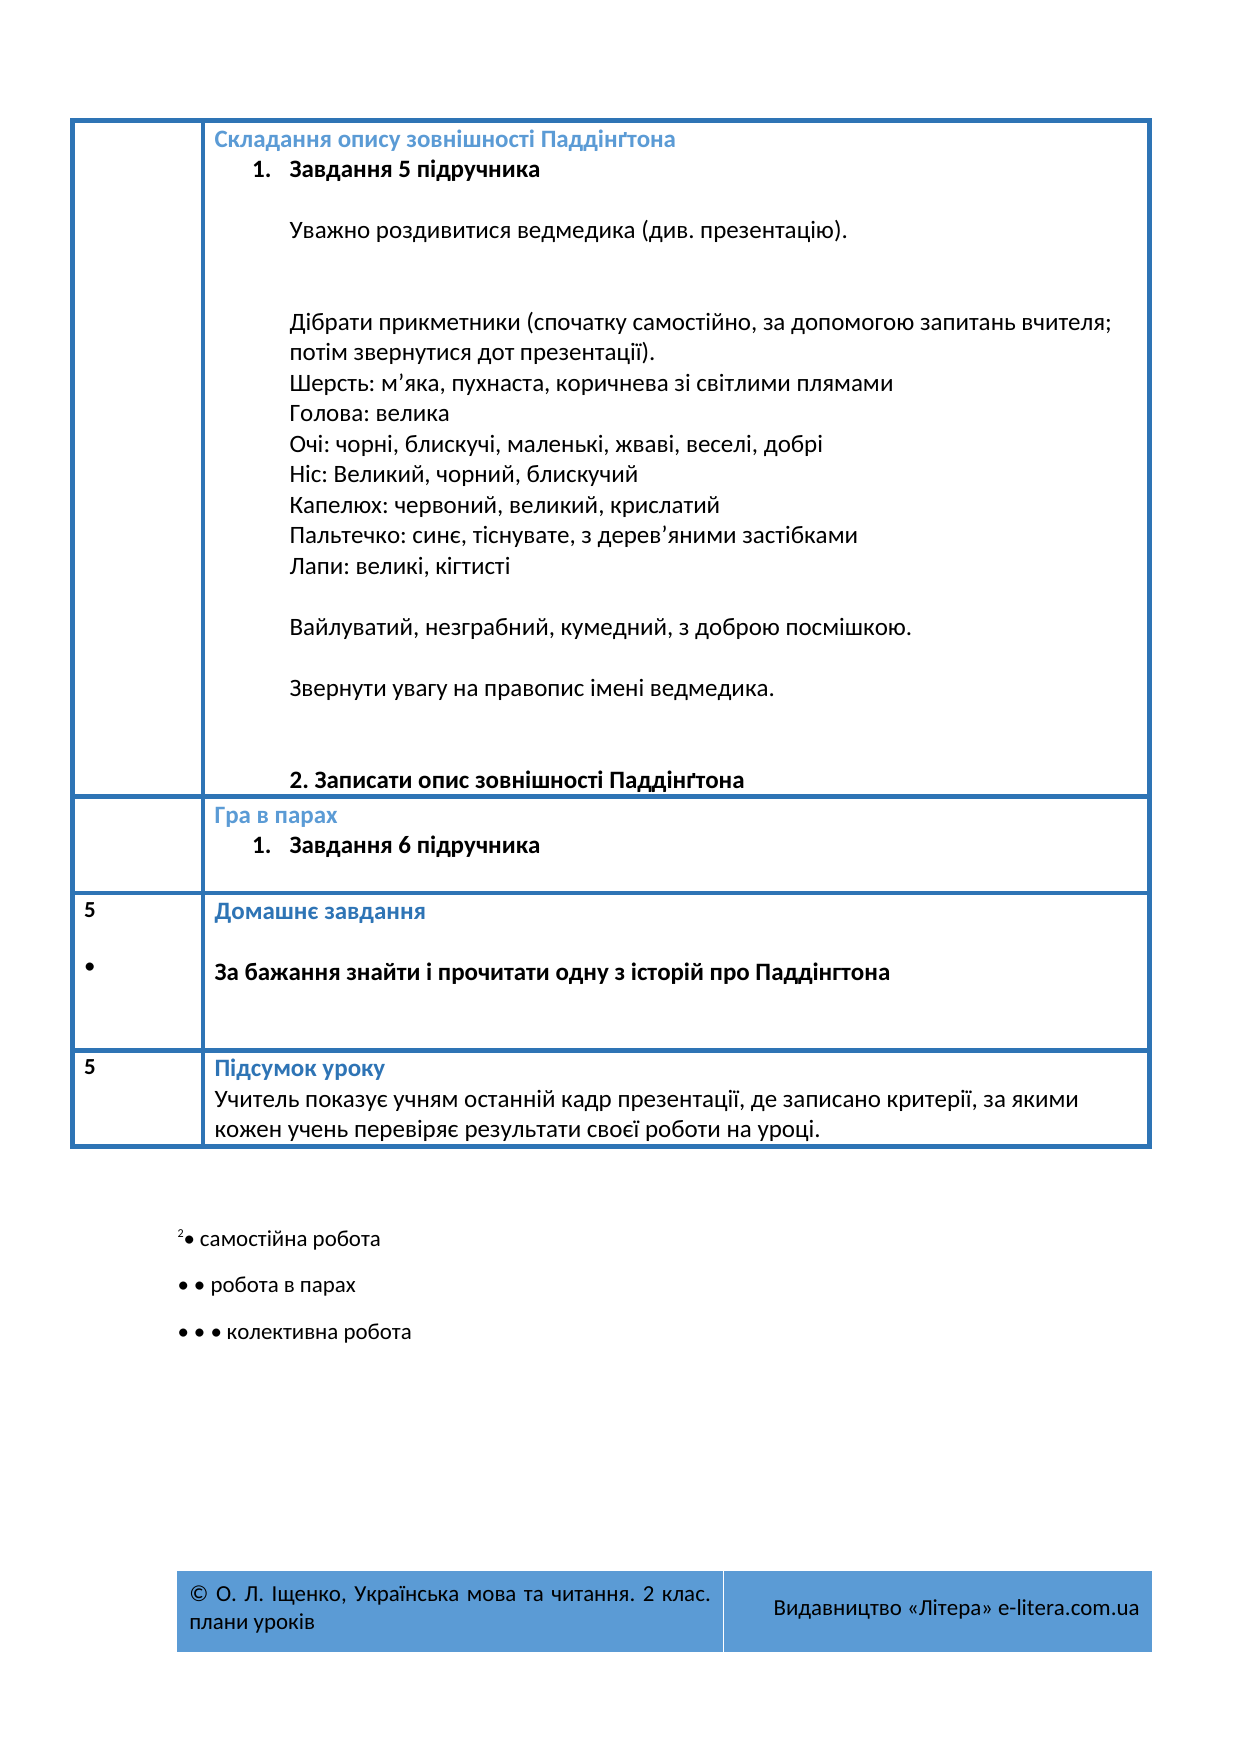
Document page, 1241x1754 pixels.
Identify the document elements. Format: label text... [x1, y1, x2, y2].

table_cell [75, 123, 201, 794]
table_cell [75, 799, 201, 891]
table_cell Складання опису зовнішності Паддінґтона Завдання 5 підручника Уважно роздивитися ведмедика (див. презентацію). Дібрати прикметники (спочатку самостійно, за допомогою запитань вчителя; потім звернутися дот презентації). Шерсть: м’яка, пухнаста, коричнева зі світлими плямами Голова: велика Очі: чорні, блискучі, маленькі, жваві, веселі, добрі Ніс: Великий, чорний, блискучий Капелюх: червоний, великий, крислатий Пальтечко: синє, тіснувате, з дерев’яними застібками Лапи: великі, кігтисті Вайлуватий, незграбний, кумедний, з доброю посмішкою. Звернути увагу на правопис імені ведмедика. 2. Записати опис зовнішності Паддінґтона [205, 123, 1147, 794]
table_cell 5 • [75, 895, 201, 1048]
table_cell Гра в парах Завдання 6 підручника [205, 799, 1147, 891]
text • • • колективна робота [177, 1317, 1152, 1345]
text • • робота в парах [177, 1271, 1152, 1298]
table_cell Домашнє завдання За бажання знайти і прочитати одну з історій про Паддінгтона [205, 895, 1147, 1048]
text 2• самостійна робота [177, 1224, 1152, 1252]
table_cell Підсумок уроку Учитель показує учням останній кадр презентації, де записано критерії, за якими кожен учень перевіряє результати своєї роботи на уроці. [205, 1053, 1147, 1144]
table_cell 5 [75, 1053, 201, 1144]
